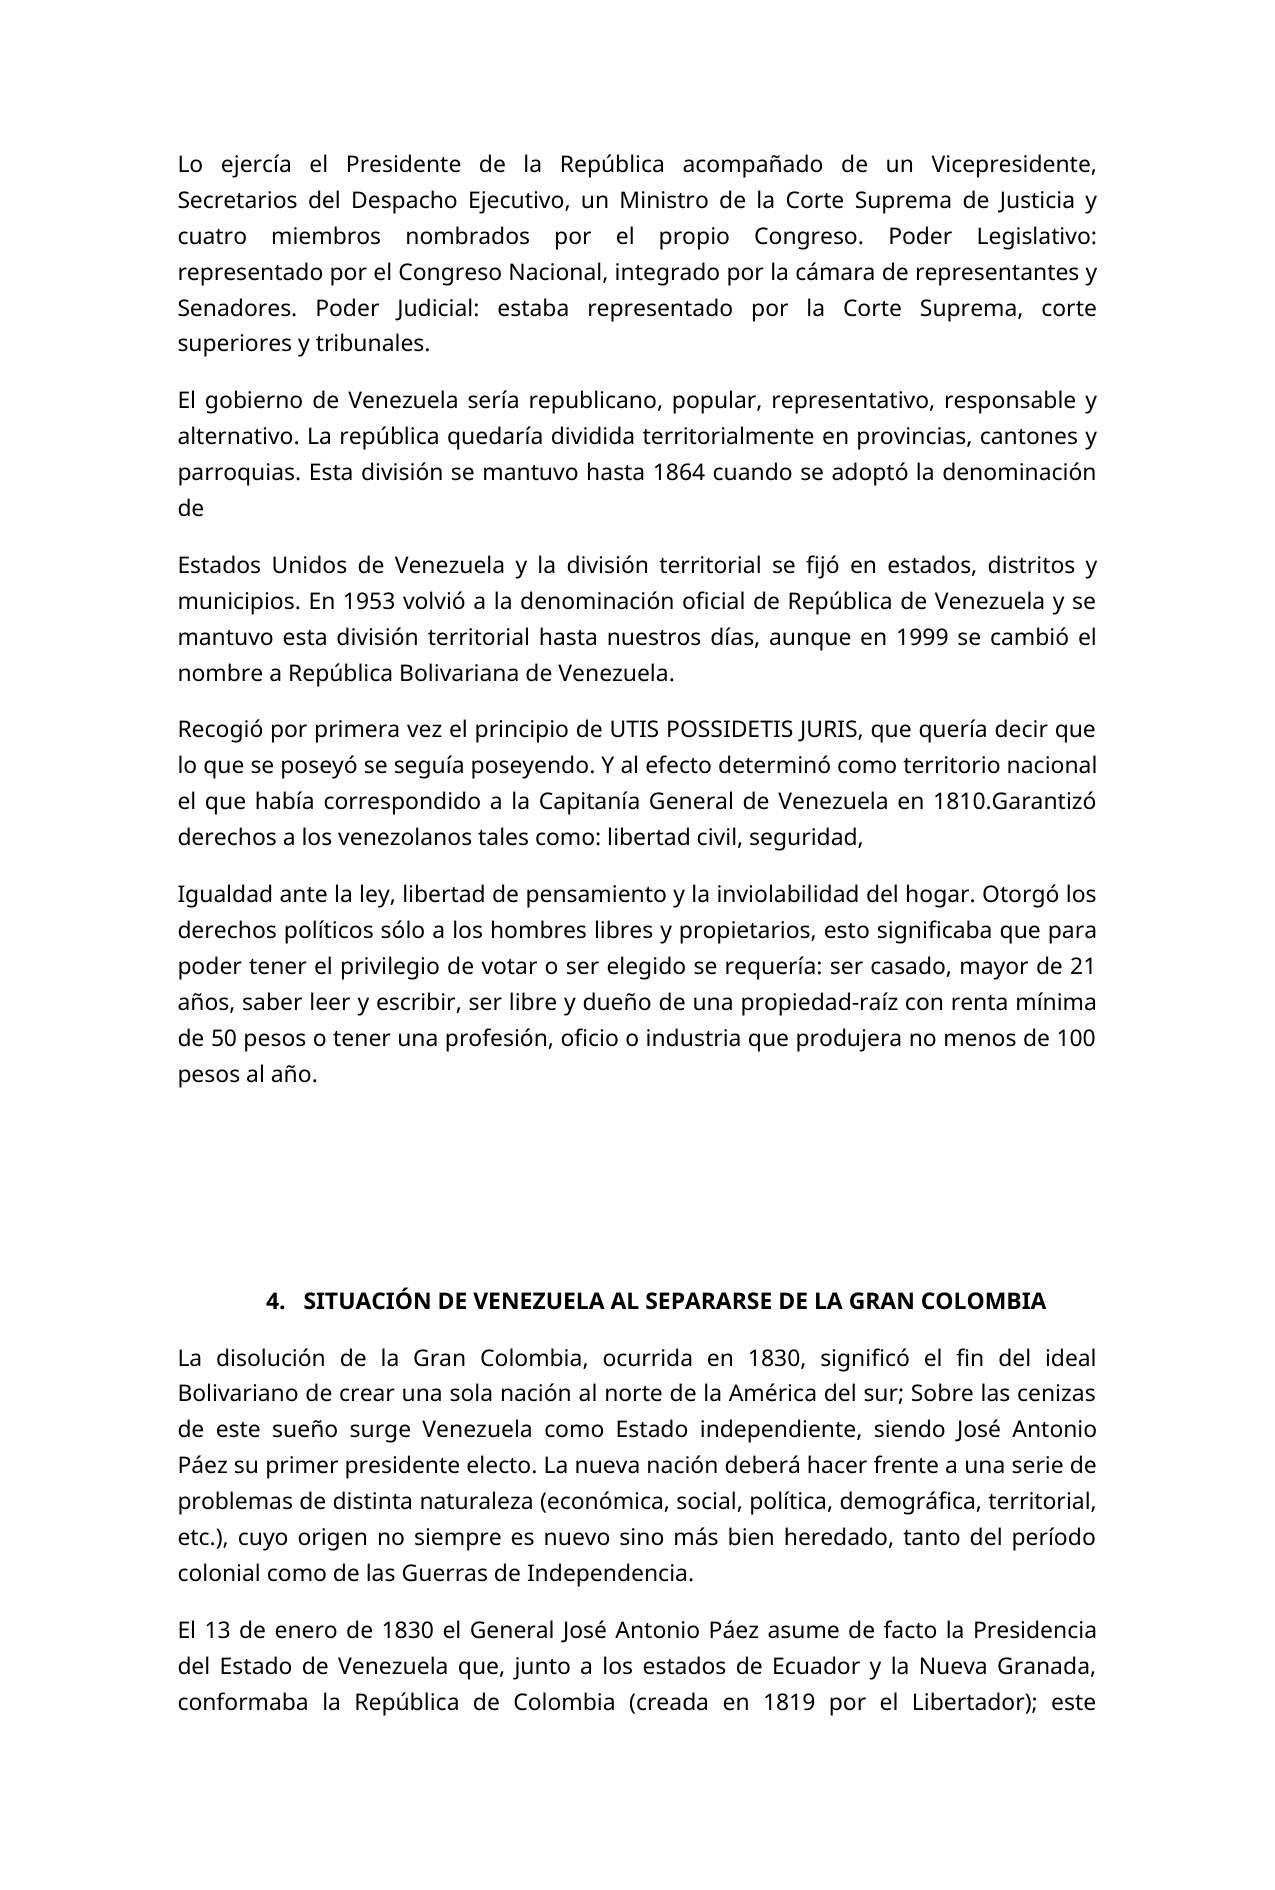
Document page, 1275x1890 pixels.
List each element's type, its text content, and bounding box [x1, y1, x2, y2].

text El gobierno de Venezuela sería republicano, popular, representativo, responsable y alternativo. La república quedaría dividida territorialmente en provincias, cantones y parroquias. Esta división se mantuvo hasta 1864 cuando se adoptó la denominación de [177, 384, 1098, 523]
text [177, 1614, 1098, 1717]
text Lo ejercía el Presidente de la República acompañado de un Vicepresidente, Secretarios del Despacho Ejecutivo, un Ministro de la Corte Suprema de Justicia y cuatro miembros nombrados por el propio Congreso. Poder Legislativo: representado por el Congreso Nacional, integrado por la cámara de representantes y Senadores. Poder Judicial: estaba representado por la Corte Suprema, corte superiores y tribunales. [177, 148, 1098, 359]
text Recogió por primera vez el principio de UTIS POSSIDETIS JURIS, que quería decir que lo que se poseyó se seguía poseyendo. Y al efecto determinó como territorio nacional el que había correspondido a la Capitanía General de Venezuela en 1810.Garantizó derechos a los venezolanos tales como: libertad civil, seguridad, [177, 713, 1098, 852]
text Igualdad ante la ley, libertad de pensamiento y la inviolabilidad del hogar. Otorgó los derechos políticos sólo a los hombres libres y propietarios, esto significaba que para poder tener el privilegio de votar o ser elegido se requería: ser casado, mayor de 21 años, saber leer y escribir, ser libre y dueño de una propiedad-raíz con renta mínima de 50 pesos o tener una profesión, oficio o industria que produjera no menos de 100 pesos al año. [177, 878, 1098, 1089]
list SITUACIÓN DE VENEZUELA AL SEPARARSE DE LA GRAN COLOMBIA [215, 1285, 1098, 1316]
text La disolución de la Gran Colombia, ocurrida en 1830, significó el fin del ideal Bolivariano de crear una sola nación al norte de la América del sur; Sobre las cenizas de este sueño surge Venezuela como Estado independiente, siendo José Antonio Páez su primer presidente electo. La nueva nación deberá hacer frente a una serie de problemas de distinta naturaleza (económica, social, política, demográfica, territorial, etc.), cuyo origen no siempre es nuevo sino más bien heredado, tanto del período colonial como de las Guerras de Independencia. [177, 1341, 1098, 1588]
text Estados Unidos de Venezuela y la división territorial se fijó en estados, distritos y municipios. En 1953 volvió a la denominación oficial de República de Venezuela y se mantuvo esta división territorial hasta nuestros días, aunque en 1999 se cambió el nombre a República Bolivariana de Venezuela. [177, 549, 1098, 688]
